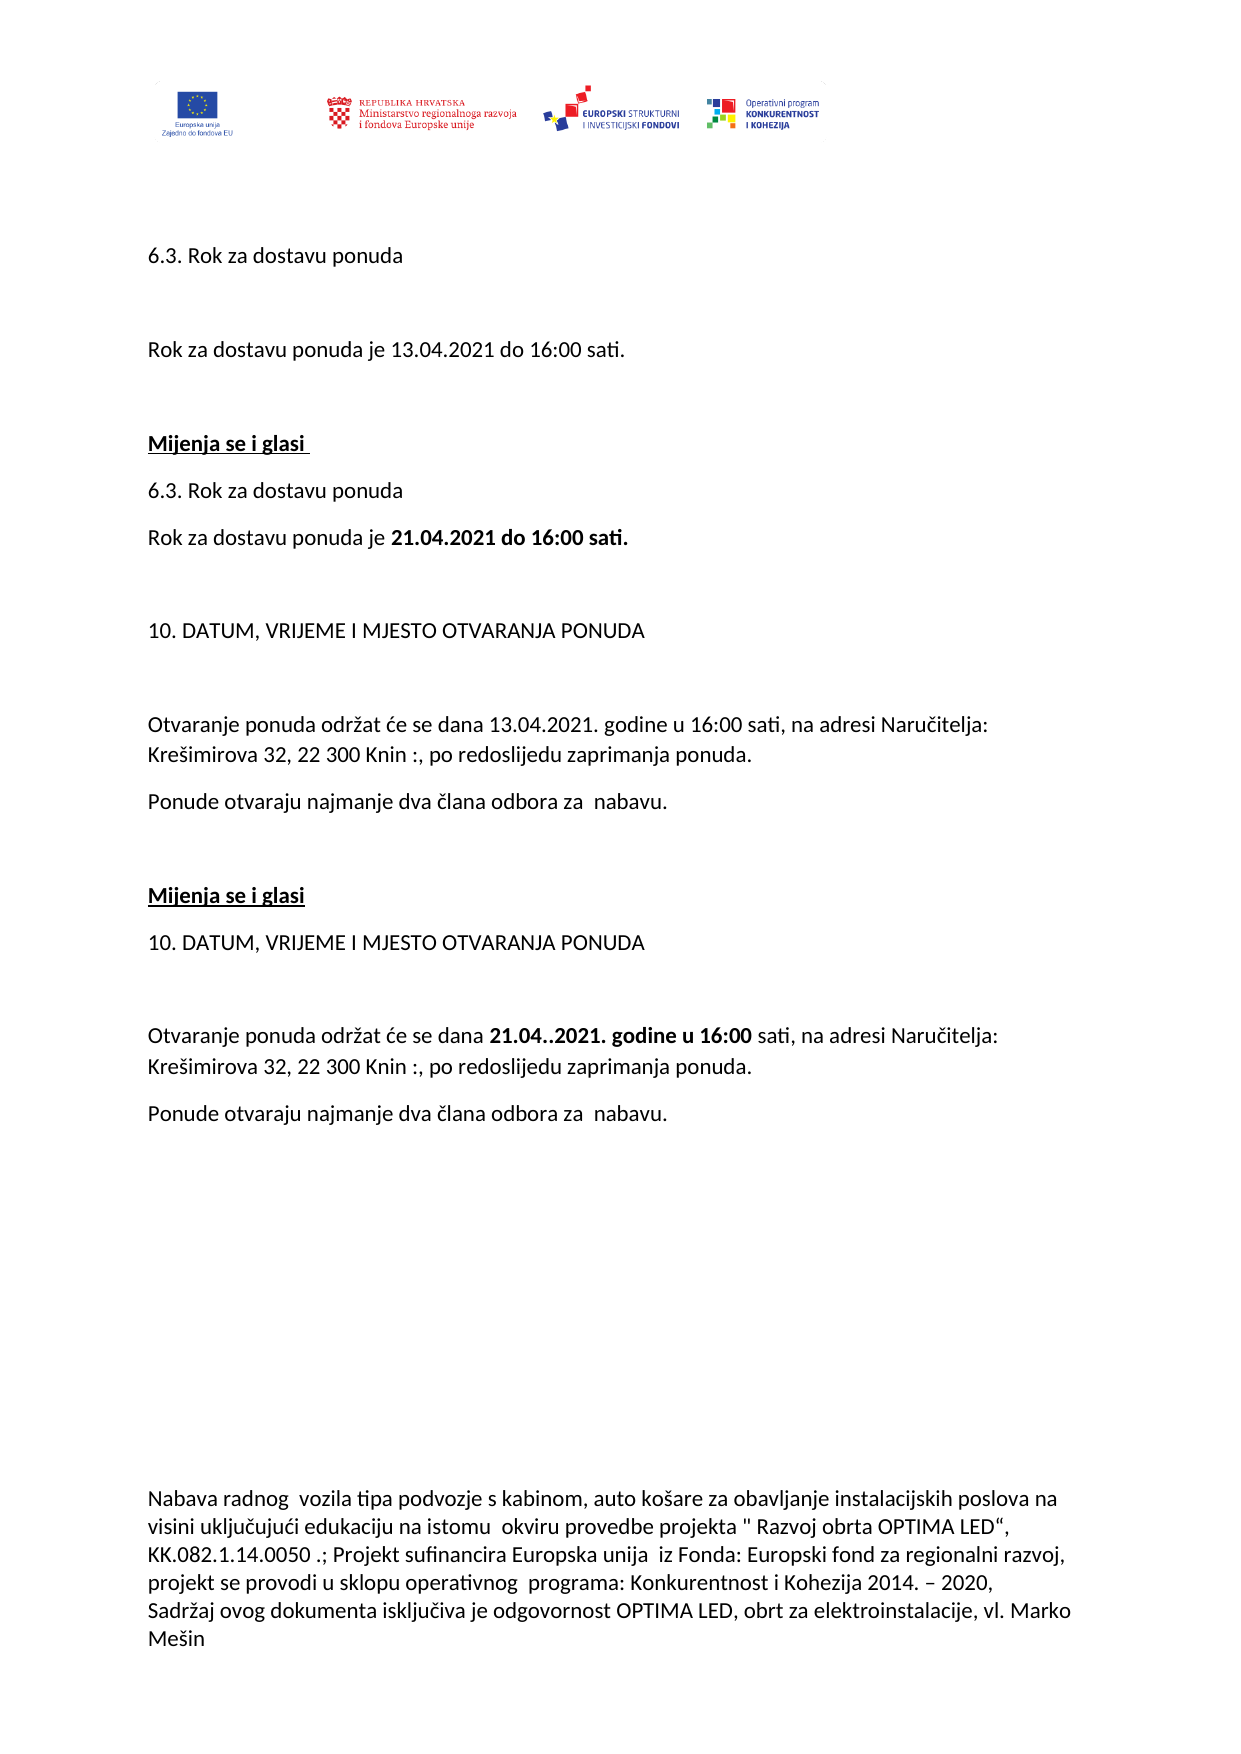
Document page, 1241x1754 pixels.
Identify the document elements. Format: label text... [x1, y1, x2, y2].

text Rok za dostavu ponuda je 13.04.2021 do 16:00 sati. [148, 335, 1093, 363]
text Rok za dostavu ponuda je 21.04.2021 do 16:00 sati. [148, 523, 1093, 551]
text 6.3. Rok za dostavu ponuda [148, 476, 1093, 504]
text Otvaranje ponuda održat će se dana 21.04..2021. godine u 16:00 sati, na adresi Naručitelja: Krešimirova 32, 22 300 Knin :, po redoslijedu zaprimanja ponuda. [148, 1022, 1093, 1080]
picture [147, 73, 834, 148]
text Ponude otvaraju najmanje dva člana odbora za nabavu. [148, 787, 1093, 815]
text Otvaranje ponuda održat će se dana 13.04.2021. godine u 16:00 sati, na adresi Naručitelja: Krešimirova 32, 22 300 Knin :, po redoslijedu zaprimanja ponuda. [148, 710, 1093, 768]
text 10. DATUM, VRIJEME I MJESTO OTVARANJA PONUDA [148, 616, 1093, 644]
text Mijenja se i glasi [148, 429, 1093, 457]
text Ponude otvaraju najmanje dva člana odbora za nabavu. [148, 1099, 1093, 1127]
text 6.3. Rok za dostavu ponuda [148, 241, 1093, 269]
text Mijenja se i glasi [148, 881, 1093, 909]
text 10. DATUM, VRIJEME I MJESTO OTVARANJA PONUDA [148, 928, 1093, 956]
